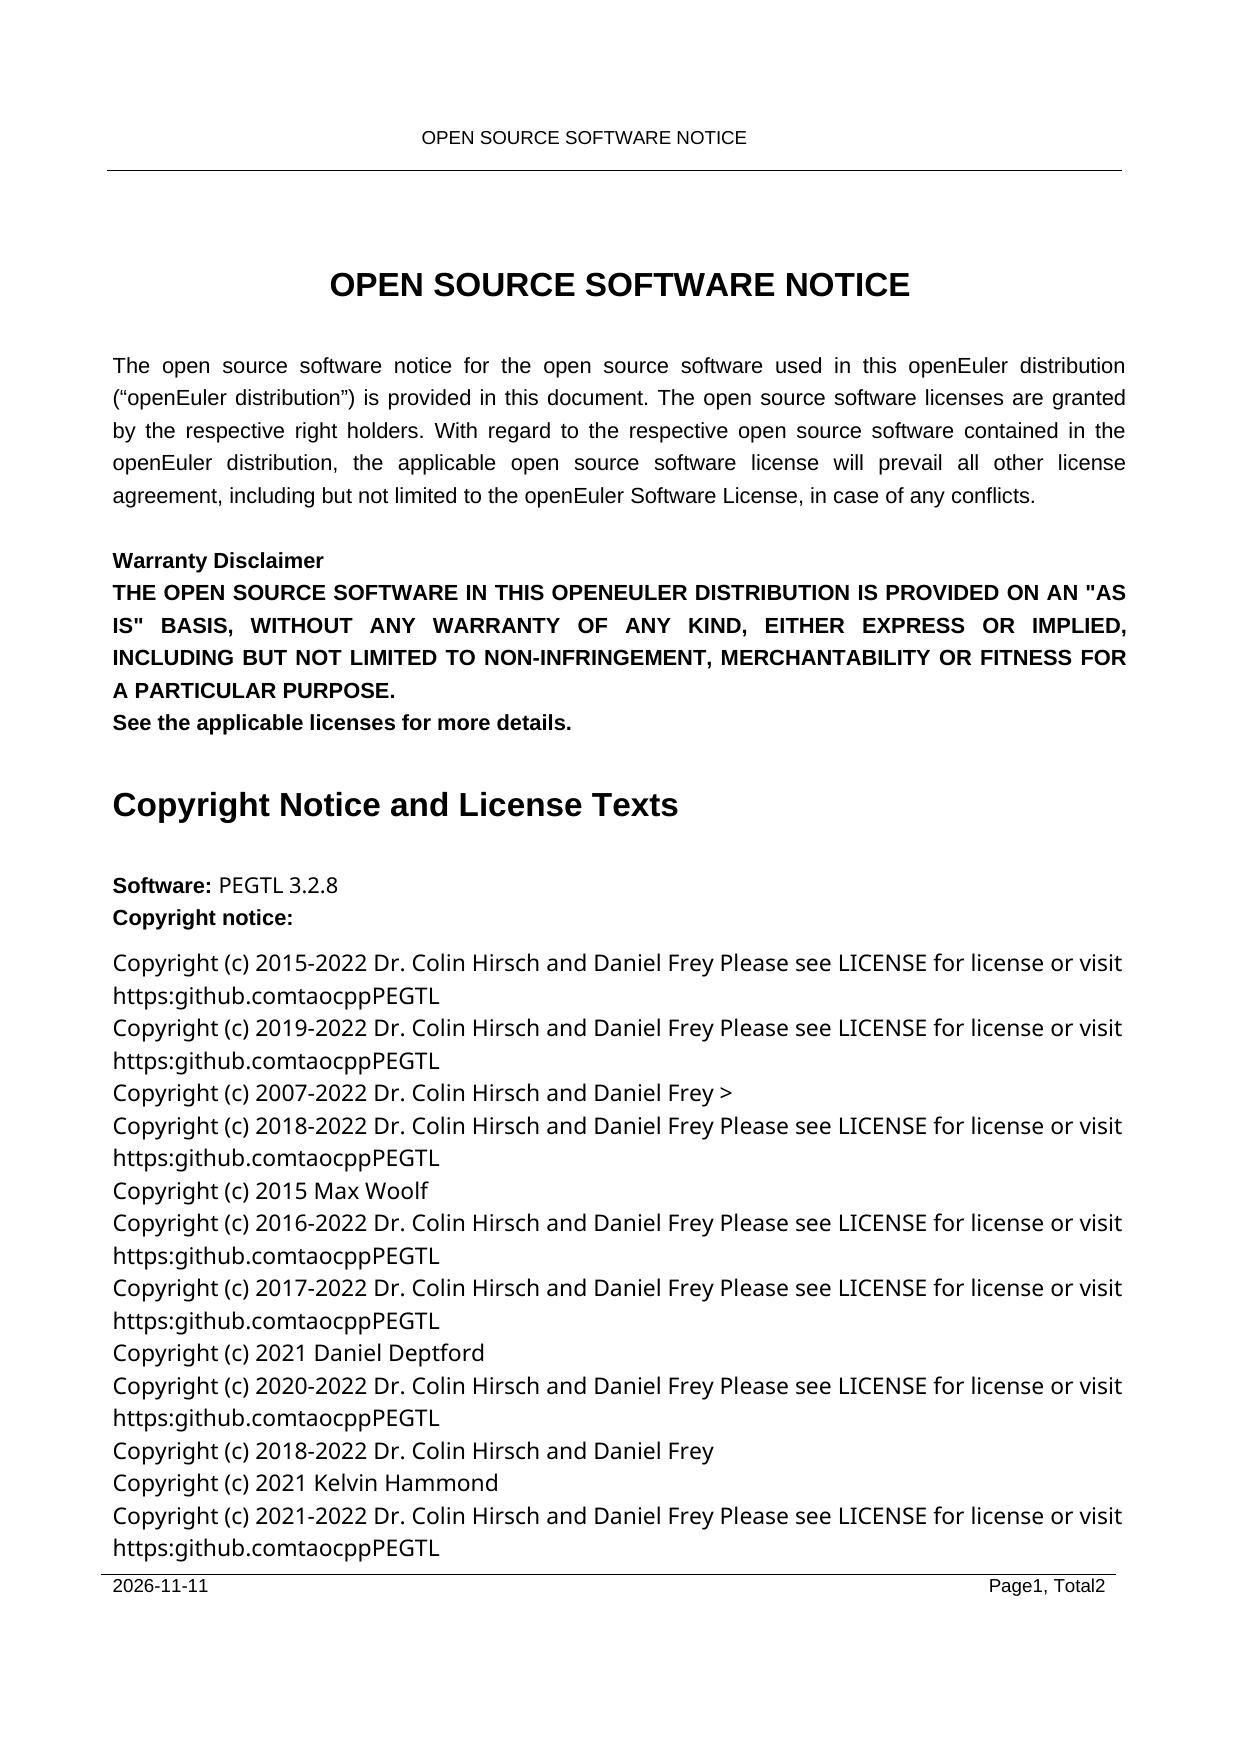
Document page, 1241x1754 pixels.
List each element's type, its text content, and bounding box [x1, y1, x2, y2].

text Warranty Disclaimer [112, 544, 1128, 576]
text Copyright Notice and License Texts [112, 771, 1128, 836]
text The open source software notice for the open source software used in this openEuler distribution (“openEuler distribution”) is provided in this document. The open source software licenses are granted by the respective right holders. With regard to the respective open source software contained in the openEuler distribution, the applicable open source software license will prevail all other license agreement, including but not limited to the openEuler Software License, in case of any conflicts. [112, 349, 1128, 511]
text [112, 947, 1128, 1564]
text OPEN SOURCE SOFTWARE NOTICE [112, 251, 1128, 316]
title Software: PEGTL 3.2.8 [112, 869, 1128, 901]
text THE OPEN SOURCE SOFTWARE IN THIS OPENEULER DISTRIBUTION IS PROVIDED ON AN "AS IS" BASIS, WITHOUT ANY WARRANTY OF ANY KIND, EITHER EXPRESS OR IMPLIED, INCLUDING BUT NOT LIMITED TO NON-INFRINGEMENT, MERCHANTABILITY OR FITNESS FOR A PARTICULAR PURPOSE. See the applicable licenses for more details. [112, 576, 1128, 739]
text Copyright notice: [112, 901, 1128, 934]
